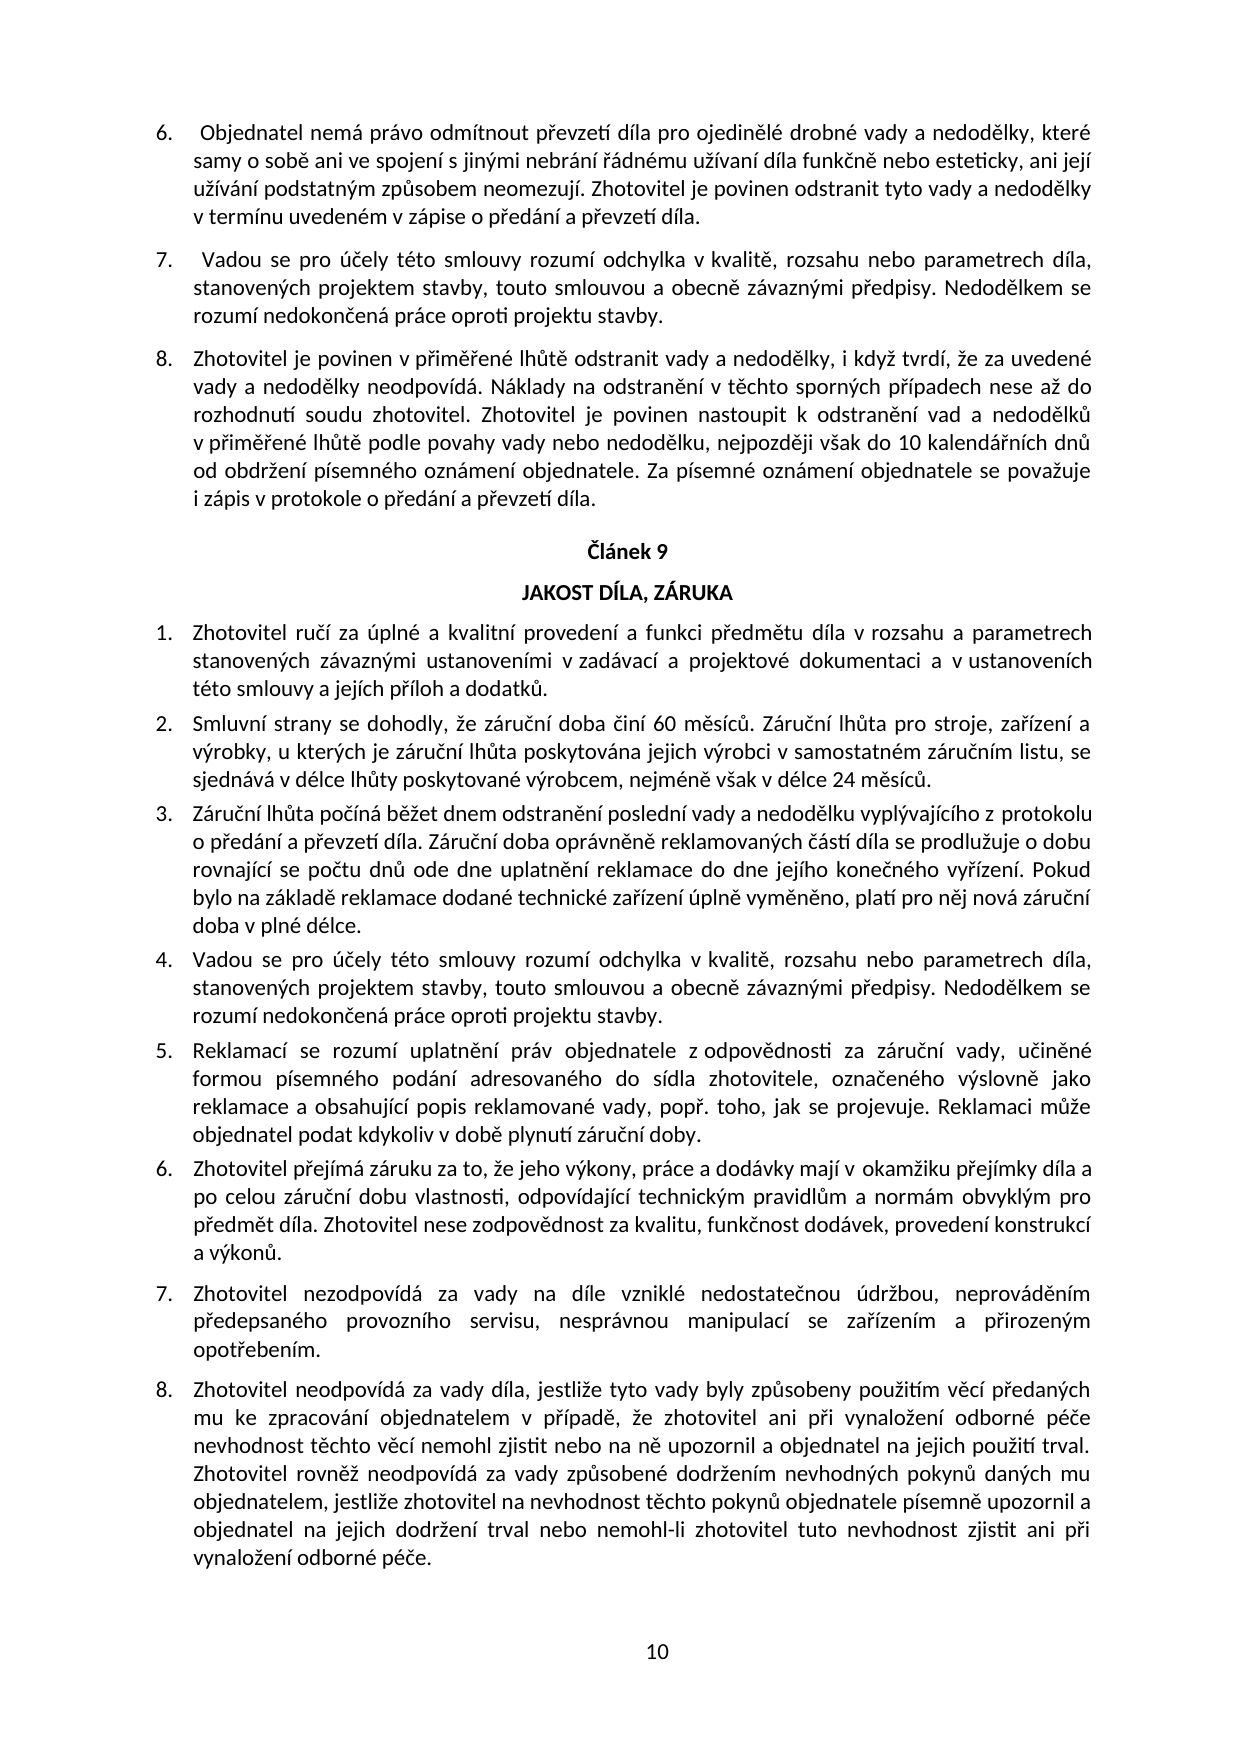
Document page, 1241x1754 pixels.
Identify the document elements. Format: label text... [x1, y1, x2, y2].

list Zhotovitel je povinen v přiměřené lhůtě odstranit vady a nedodělky, i když tvrdí, že za uvedené vady a nedodělky neodpovídá. Náklady na odstranění v těchto sporných případech nese až do rozhodnutí soudu zhotovitel. Zhotovitel je povinen nastoupit k odstranění vad a nedodělků v přiměřené lhůtě podle povahy vady nebo nedodělku, nejpozději však do 10 kalendářních dnů od obdržení písemného oznámení objednatele. Za písemné oznámení objednatele se považuje i zápis v protokole o předání a převzetí díla. [156, 344, 1093, 512]
subtitle Článek 9 [162, 537, 1093, 565]
list Zhotovitel nezodpovídá za vady na díle vzniklé nedostatečnou údržbou, neprováděním předepsaného provozního servisu, nesprávnou manipulací se zařízením a přirozeným opotřebením. [156, 1279, 1093, 1363]
list Smluvní strany se dohodly, že záruční doba činí 60 měsíců. Záruční lhůta pro stroje, zařízení a výrobky, u kterých je záruční lhůta poskytována jejich výrobci v samostatném záručním listu, se sjednává v délce lhůty poskytované výrobcem, nejméně však v délce 24 měsíců. [155, 709, 1093, 793]
list Vadou se pro účely této smlouvy rozumí odchylka v kvalitě, rozsahu nebo parametrech díla, stanovených projektem stavby, touto smlouvou a obecně závaznými předpisy. Nedodělkem se rozumí nedokončená práce oproti projektu stavby. [155, 945, 1093, 1029]
list Záruční lhůta počíná běžet dnem odstranění poslední vady a nedodělku vyplývajícího z protokolu o předání a převzetí díla. Záruční doba oprávněně reklamovaných částí díla se prodlužuje o dobu rovnající se počtu dnů ode dne uplatnění reklamace do dne jejího konečného vyřízení. Pokud bylo na základě reklamace dodané technické zařízení úplně vyměněno, platí pro něj nová záruční doba v plné délce. [155, 799, 1093, 939]
list Objednatel nemá právo odmítnout převzetí díla pro ojedinělé drobné vady a nedodělky, které samy o sobě ani ve spojení s jinými nebrání řádnému užívaní díla funkčně nebo esteticky, ani její užívání podstatným způsobem neomezují. Zhotovitel je povinen odstranit tyto vady a nedodělky v termínu uvedeném v zápise o předání a převzetí díla. [156, 118, 1093, 230]
list Zhotovitel ručí za úplné a kvalitní provedení a funkci předmětu díla v rozsahu a parametrech stanovených závaznými ustanoveními v zadávací a projektové dokumentaci a v ustanoveních této smlouvy a jejích příloh a dodatků. [155, 618, 1093, 702]
list Zhotovitel neodpovídá za vady díla, jestliže tyto vady byly způsobeny použitím věcí předaných mu ke zpracování objednatelem v případě, že zhotovitel ani při vynaložení odborné péče nevhodnost těchto věcí nemohl zjistit nebo na ně upozornil a objednatel na jejich použití trval. Zhotovitel rovněž neodpovídá za vady způsobené dodržením nevhodných pokynů daných mu objednatelem, jestliže zhotovitel na nevhodnost těchto pokynů objednatele písemně upozornil a objednatel na jejich dodržení trval nebo nemohl-li zhotovitel tuto nevhodnost zjistit ani při vynaložení odborné péče. [156, 1375, 1093, 1571]
text Jakost díla, záruka [162, 578, 1093, 606]
list Vadou se pro účely této smlouvy rozumí odchylka v kvalitě, rozsahu nebo parametrech díla, stanovených projektem stavby, touto smlouvou a obecně závaznými předpisy. Nedodělkem se rozumí nedokončená práce oproti projektu stavby. [156, 245, 1093, 329]
list Reklamací se rozumí uplatnění práv objednatele z odpovědnosti za záruční vady, učiněné formou písemného podání adresovaného do sídla zhotovitele, označeného výslovně jako reklamace a obsahující popis reklamované vady, popř. toho, jak se projevuje. Reklamaci může objednatel podat kdykoliv v době plynutí záruční doby. [155, 1036, 1093, 1148]
list Zhotovitel přejímá záruku za to, že jeho výkony, práce a dodávky mají v okamžiku přejímky díla a po celou záruční dobu vlastnosti, odpovídající technickým pravidlům a normám obvyklým pro předmět díla. Zhotovitel nese zodpovědnost za kvalitu, funkčnost dodávek, provedení konstrukcí a výkonů. [156, 1154, 1093, 1266]
